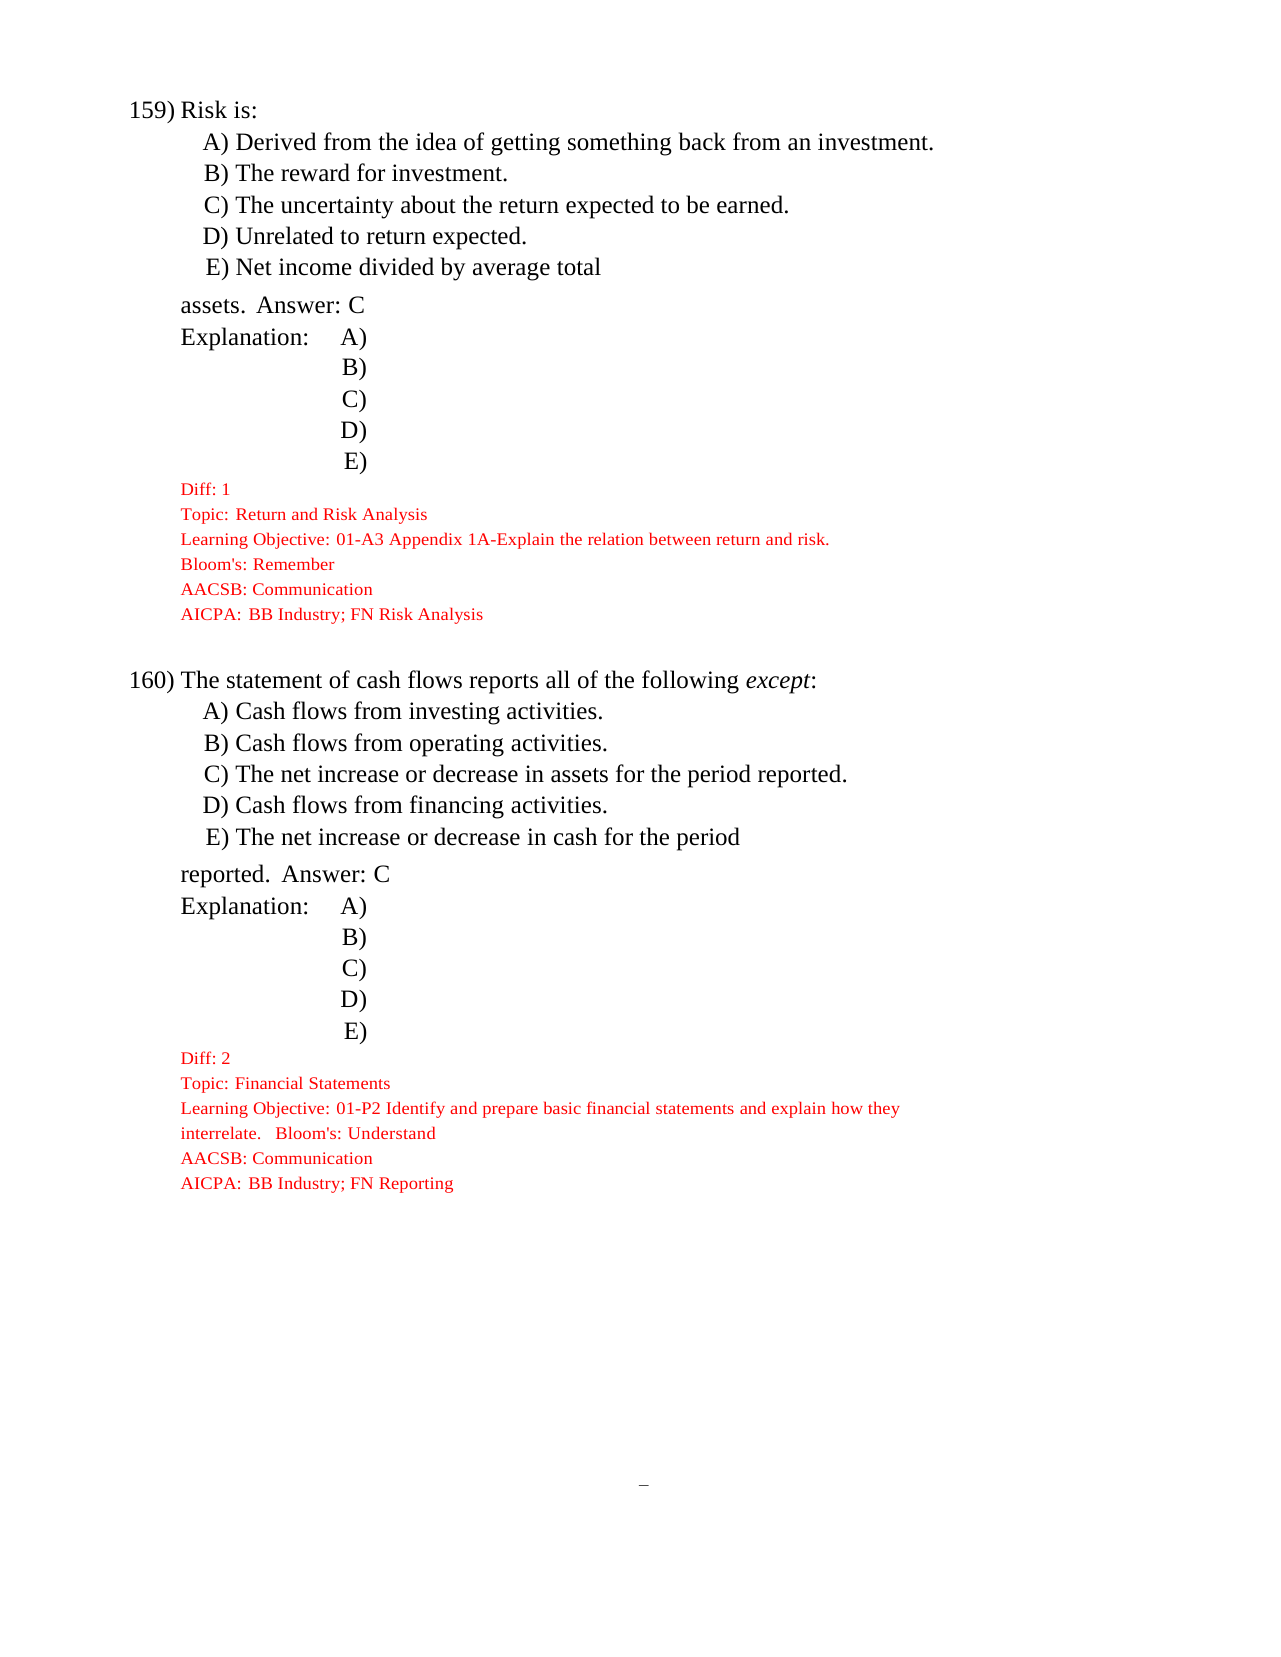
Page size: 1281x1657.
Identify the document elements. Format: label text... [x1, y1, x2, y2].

list The uncertainty about the return expected to be earned. [204, 190, 1203, 218]
text B) [342, 922, 1147, 950]
text Learning Objective: 01-A3 Appendix 1A-Explain the relation between return and risk. Bloom's: Remember [180, 529, 845, 574]
text Diff: 1 [180, 479, 1147, 499]
text Explanation: A) [180, 327, 1203, 350]
list Net income divided by average total assets. Answer: C [180, 252, 670, 318]
list Cash flows from operating activities. [204, 728, 1203, 756]
list Cash flows from investing activities. [180, 696, 1203, 725]
text Explanation: A) [180, 896, 1203, 919]
text Topic: Return and Risk Analysis [180, 504, 1147, 524]
text E) [343, 1016, 1147, 1044]
text Topic: Financial Statements [180, 1073, 1147, 1093]
text D) [340, 984, 1147, 1013]
subtitle The statement of cash flows reports all of the following except: [128, 665, 1203, 694]
list Cash flows from financing activities. [202, 790, 1203, 819]
text B) [342, 352, 1147, 381]
text C) [342, 384, 1147, 412]
text C) [342, 953, 1147, 982]
list Derived from the idea of getting something back from an investment. [180, 127, 1203, 156]
text AACSB: Communication [180, 578, 1147, 599]
text AACSB: Communication [180, 1148, 1147, 1168]
text AICPA: BB Industry; FN Risk Analysis [180, 603, 1147, 624]
text AICPA: BB Industry; FN Reporting [180, 1173, 1147, 1193]
text E) [343, 446, 1147, 475]
list The net increase or decrease in assets for the period reported. [204, 759, 1203, 788]
list The net increase or decrease in cash for the period reported. Answer: C [180, 822, 833, 888]
text Diff: 2 [180, 1048, 1147, 1068]
text D) [340, 415, 1147, 444]
list The reward for investment. [204, 158, 1203, 187]
subtitle Risk is: [128, 96, 1203, 124]
text Learning Objective: 01-P2 Identify and prepare basic financial statements and explain how they interrelate. Bloom's: Understand [180, 1098, 984, 1143]
list Unrelated to return expected. [202, 221, 1203, 250]
